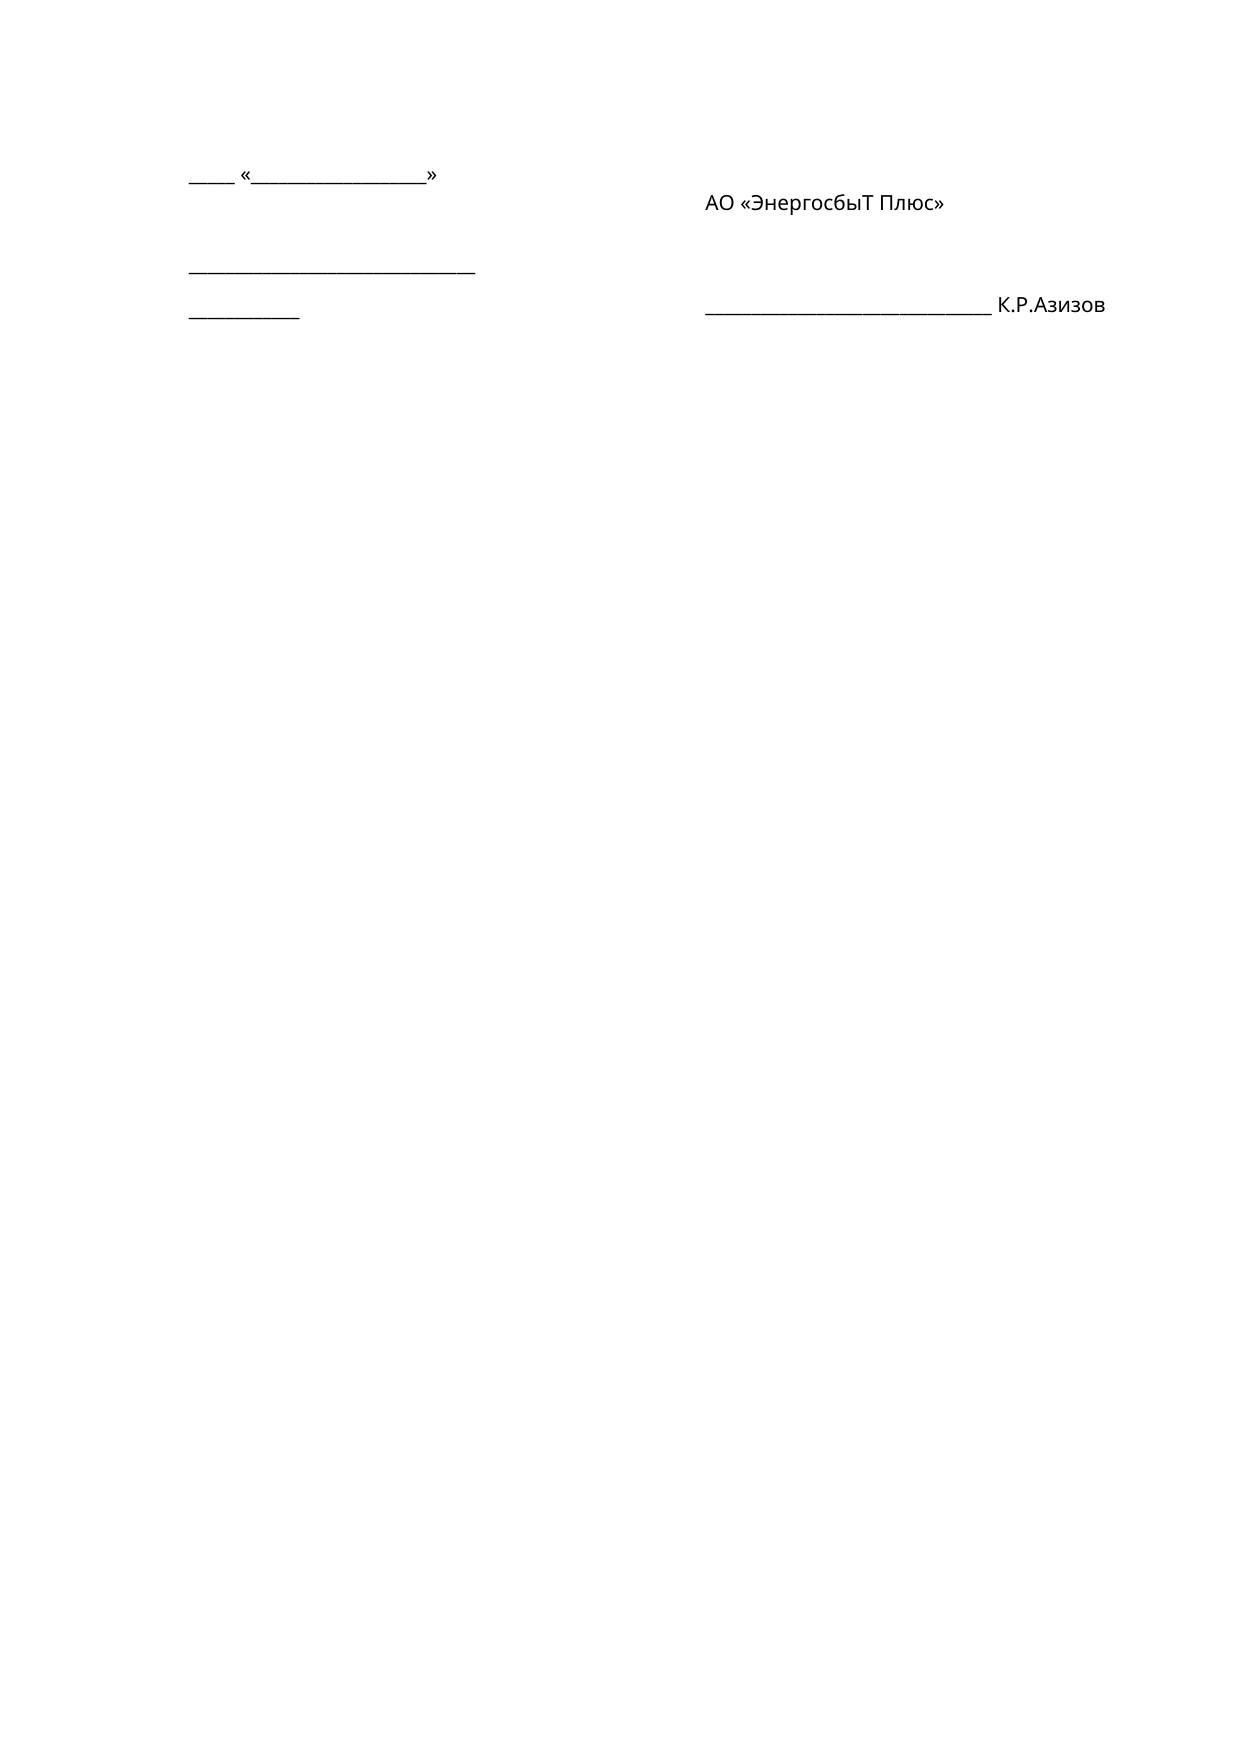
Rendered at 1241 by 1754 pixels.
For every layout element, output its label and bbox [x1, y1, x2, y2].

table_header [177, 118, 694, 380]
table_header [694, 118, 1152, 380]
